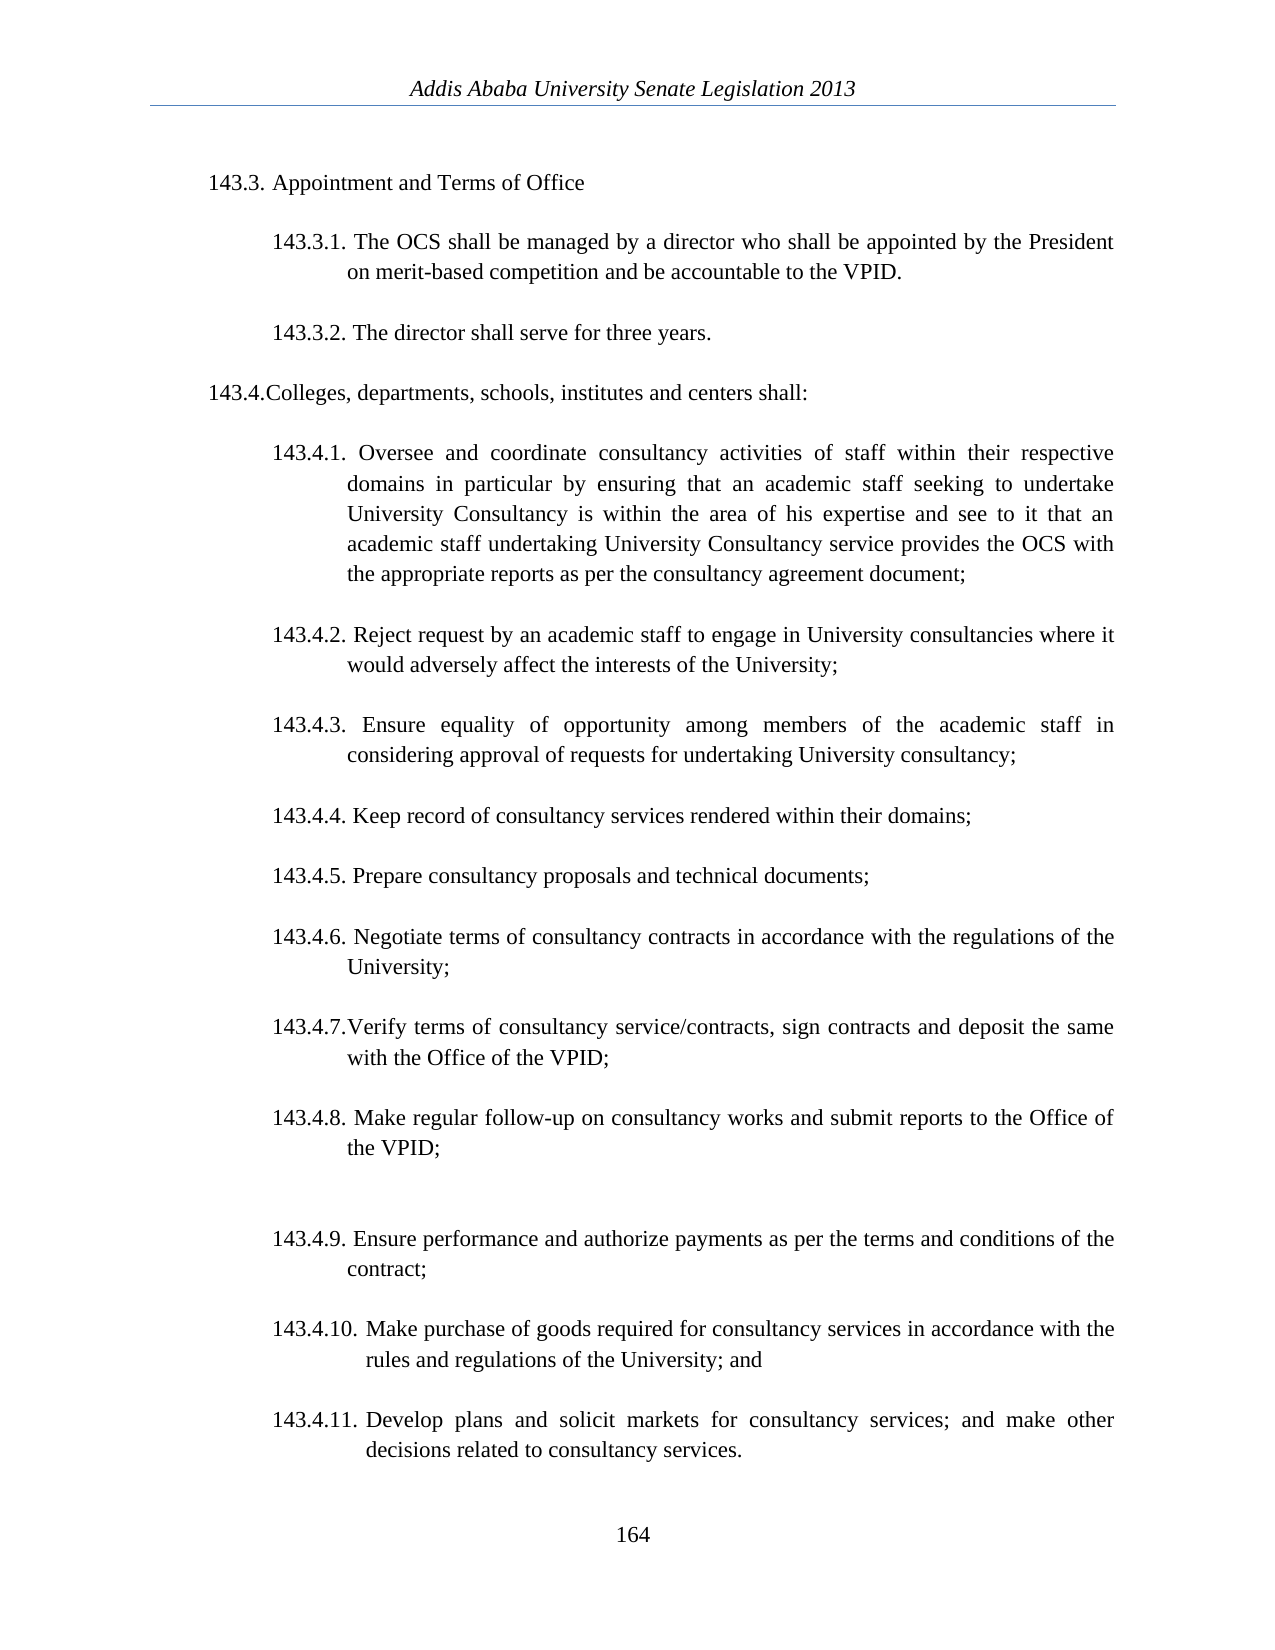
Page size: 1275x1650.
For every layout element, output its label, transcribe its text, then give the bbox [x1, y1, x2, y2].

list Ensure performance and authorize payments as per the terms and conditions of the contract; [272, 1225, 1116, 1281]
list Make regular follow-up on consultancy works and submit reports to the Office of the VPID; [272, 1104, 1116, 1161]
list Prepare consultancy proposals and technical documents; [272, 862, 1116, 889]
list Develop plans and solicit markets for consultancy services; and make other decisions related to consultancy services. [272, 1406, 1116, 1463]
list Make purchase of goods required for consultancy services in accordance with the rules and regulations of the University; and [272, 1315, 1116, 1372]
list Keep record of consultancy services rendered within their domains; [272, 802, 1116, 828]
list Colleges, departments, schools, institutes and centers shall: [208, 379, 1116, 405]
list The director shall serve for three years. [272, 318, 1116, 345]
list Oversee and coordinate consultancy activities of staff within their respective domains in particular by ensuring that an academic staff seeking to undertake University Consultancy is within the area of his expertise and see to it that an academic staff undertaking University Consultancy service provides the OCS with the appropriate reports as per the consultancy agreement document; [272, 439, 1116, 587]
list Ensure equality of opportunity among members of the academic staff in considering approval of requests for undertaking University consultancy; [272, 711, 1116, 768]
list Negotiate terms of consultancy contracts in accordance with the regulations of the University; [272, 923, 1116, 979]
list Appointment and Terms of Office [208, 168, 1116, 195]
list Reject request by an academic staff to engage in University consultancies where it would adversely affect the interests of the University; [272, 621, 1116, 677]
list The OCS shall be managed by a director who shall be appointed by the President on merit-based competition and be accountable to the VPID. [272, 228, 1116, 284]
list Verify terms of consultancy service/contracts, sign contracts and deposit the same with the Office of the VPID; [272, 1013, 1116, 1070]
